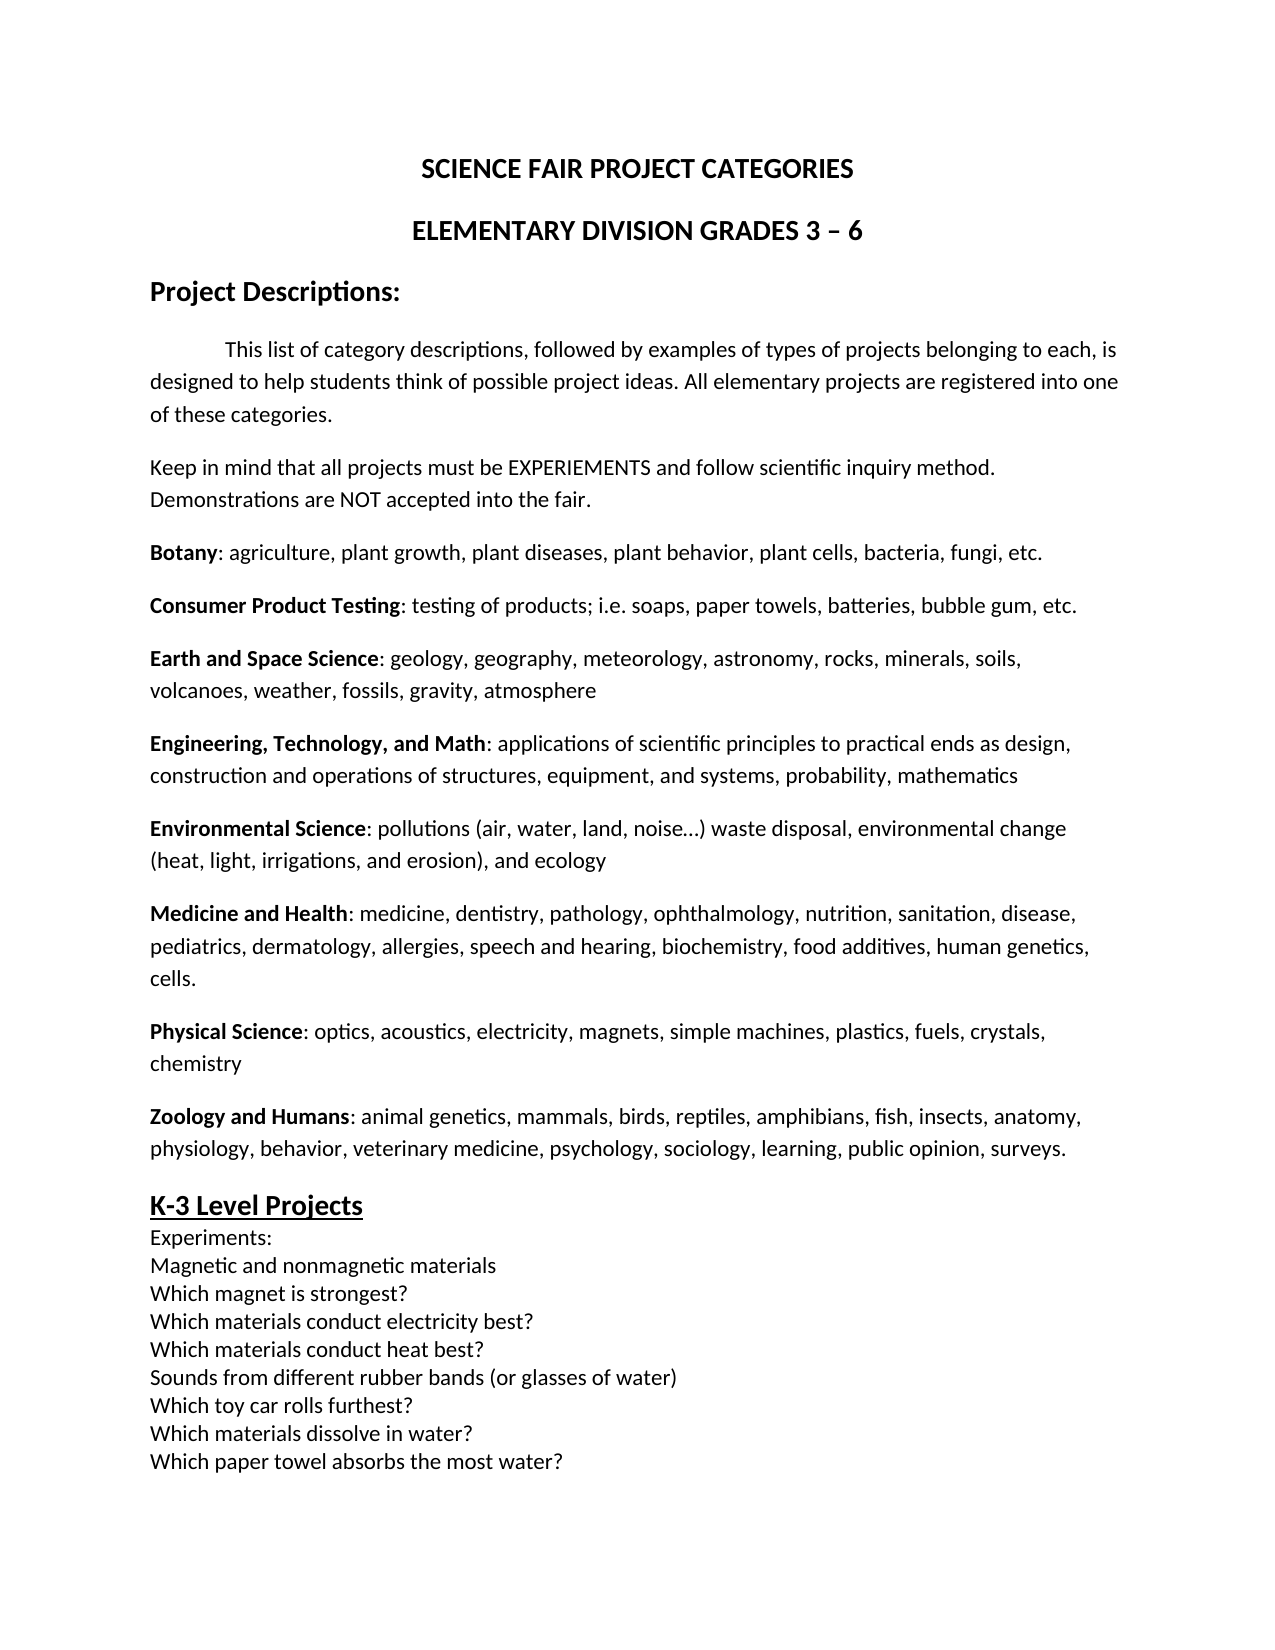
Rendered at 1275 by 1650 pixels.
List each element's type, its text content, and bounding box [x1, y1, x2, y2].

text Environmental Science: pollutions (air, water, land, noise…) waste disposal, environmental change (heat, light, irrigations, and erosion), and ecology [150, 814, 1125, 874]
text This list of category descriptions, followed by examples of types of projects belonging to each, is designed to help students think of possible project ideas. All elementary projects are registered into one of these categories. [150, 335, 1125, 428]
text Which magnet is strongest? [150, 1279, 1125, 1307]
text Experiments: [150, 1223, 1125, 1251]
text Project Descriptions: [150, 273, 1125, 309]
text Which toy car rolls furthest? [150, 1391, 1125, 1419]
text Physical Science: optics, acoustics, electricity, magnets, simple machines, plastics, fuels, crystals, chemistry [150, 1017, 1125, 1077]
text Which materials conduct heat best? [150, 1335, 1125, 1363]
text SCIENCE FAIR PROJECT CATEGORIES [150, 150, 1125, 186]
text Keep in mind that all projects must be EXPERIEMENTS and follow scientific inquiry method. Demonstrations are NOT accepted into the fair. [150, 453, 1125, 513]
text Magnetic and nonmagnetic materials [150, 1251, 1125, 1279]
text Sounds from different rubber bands (or glasses of water) [150, 1363, 1125, 1391]
text ELEMENTARY DIVISION GRADES 3 – 6 [150, 212, 1125, 247]
text Botany: agriculture, plant growth, plant diseases, plant behavior, plant cells, bacteria, fungi, etc. [150, 538, 1125, 566]
text Consumer Product Testing: testing of products; i.e. soaps, paper towels, batteries, bubble gum, etc. [150, 591, 1125, 619]
text K-3 Level Projects [150, 1187, 1125, 1223]
text Earth and Space Science: geology, geography, meteorology, astronomy, rocks, minerals, soils, volcanoes, weather, fossils, gravity, atmosphere [150, 644, 1125, 704]
text Zoology and Humans: animal genetics, mammals, birds, reptiles, amphibians, fish, insects, anatomy, physiology, behavior, veterinary medicine, psychology, sociology, learning, public opinion, surveys. [150, 1102, 1125, 1162]
text Which materials dissolve in water? [150, 1419, 1125, 1447]
text Engineering, Technology, and Math: applications of scientific principles to practical ends as design, construction and operations of structures, equipment, and systems, probability, mathematics [150, 729, 1125, 789]
text Which materials conduct electricity best? [150, 1307, 1125, 1335]
text Medicine and Health: medicine, dentistry, pathology, ophthalmology, nutrition, sanitation, disease, pediatrics, dermatology, allergies, speech and hearing, biochemistry, food additives, human genetics, cells. [150, 899, 1125, 992]
text Which paper towel absorbs the most water? [150, 1447, 1125, 1475]
